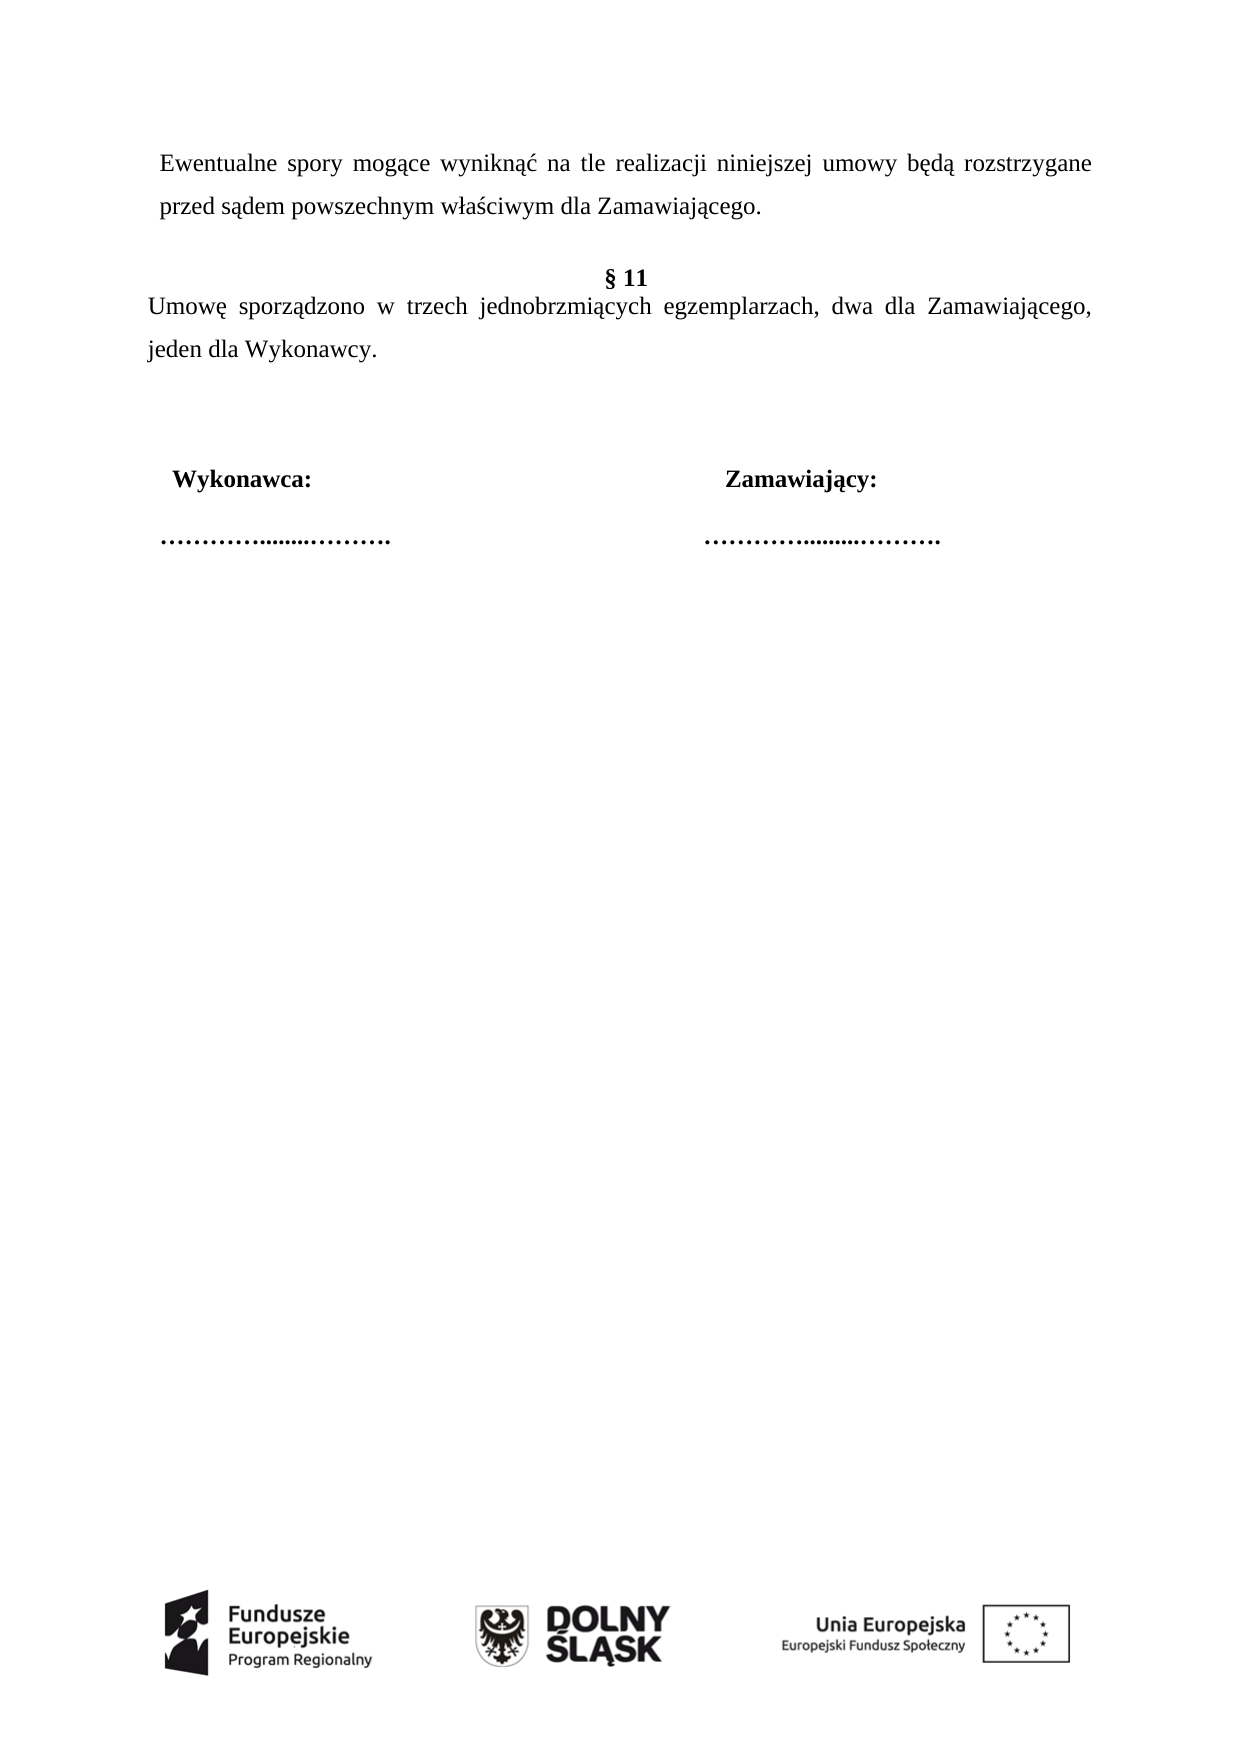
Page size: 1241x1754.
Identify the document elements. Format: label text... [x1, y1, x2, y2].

text Ewentualne spory mogące wyniknąć na tle realizacji niniejszej umowy będą rozstrzygane przed sądem powszechnym właściwym dla Zamawiającego. [159, 148, 1093, 219]
text Wykonawca: Zamawiający: [159, 464, 1093, 493]
text § 11 [159, 263, 1093, 291]
text Umowę sporządzono w trzech jednobrzmiących egzemplarzach, dwa dla Zamawiającego, jeden dla Wykonawcy. [148, 291, 1093, 363]
picture [147, 1586, 1092, 1681]
text …………........………. ………….........………. [159, 521, 1093, 550]
